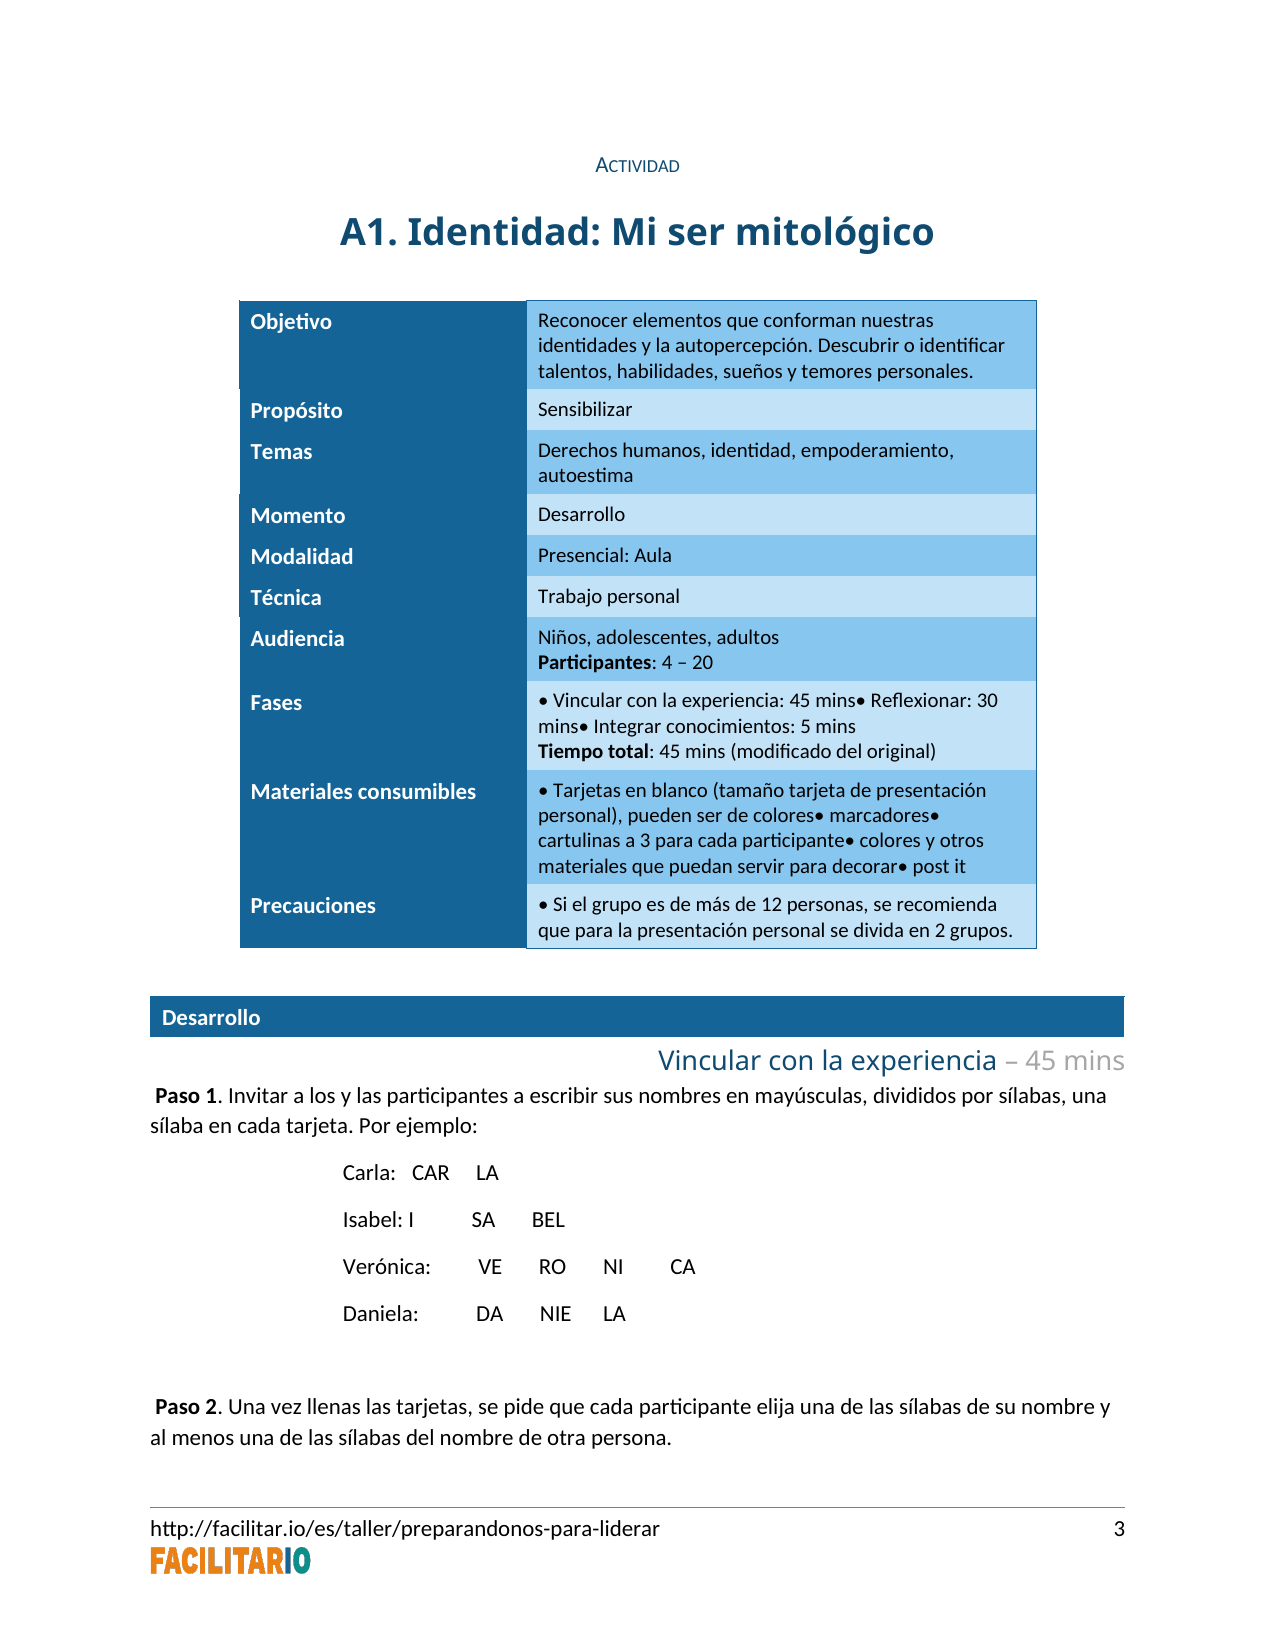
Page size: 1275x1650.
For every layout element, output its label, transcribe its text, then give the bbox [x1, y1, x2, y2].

table_cell Niños, adolescentes, adultos Participantes: 4 – 20 [527, 617, 1036, 681]
table_cell Temas [240, 431, 526, 494]
table_cell Desarrollo [527, 494, 1036, 535]
table_cell Fases [240, 682, 526, 770]
table_cell Audiencia [240, 618, 526, 681]
table_cell Trabajo personal [527, 576, 1036, 617]
text Paso 2. Una vez llenas las tarjetas, se pide que cada participante elija una de las sílabas de su nombre y al menos una de las sílabas del nombre de otra persona. [150, 1392, 1125, 1451]
table_cell • Si el grupo es de más de 12 personas, se recomienda que para la presentación personal se divida en 2 grupos. [527, 884, 1036, 948]
text Daniela: DA NIE LA [150, 1299, 1125, 1327]
table_cell Técnica [240, 577, 526, 617]
table_cell Modalidad [240, 536, 526, 576]
table_cell • Tarjetas en blanco (tamaño tarjeta de presentación personal), pueden ser de colores [527, 770, 1036, 884]
subtitle Vincular con la experiencia – 45 mins [150, 1041, 1125, 1078]
table_header Objetivo [240, 301, 526, 389]
table_cell Precauciones [240, 885, 526, 948]
picture [145, 1544, 315, 1576]
text Isabel: I SA BEL [150, 1205, 1125, 1233]
table_cell Momento [240, 495, 526, 535]
table_header Reconocer elementos que conforman nuestras identidades y la autopercepción. Descubrir o identificar talentos, habilidades, sueños y temores personales. [527, 301, 1036, 389]
text Actividad [150, 150, 1125, 178]
table_header Desarrollo [151, 997, 1124, 1037]
table_cell Sensibilizar [527, 389, 1036, 430]
table_cell Materiales consumibles [240, 771, 526, 884]
table_cell Derechos humanos, identidad, empoderamiento, autoestima [527, 430, 1036, 494]
text Carla: CAR LA [150, 1158, 1125, 1186]
table_cell Presencial: Aula [527, 535, 1036, 576]
text Paso 1. Invitar a los y las participantes a escribir sus nombres en mayúsculas, divididos por sílabas, una sílaba en cada tarjeta. Por ejemplo: [150, 1081, 1125, 1139]
table_cell Propósito [240, 390, 526, 430]
table_cell • Vincular con la experiencia: 45 mins Tiempo total: 45 mins (modificado del original) [527, 681, 1036, 770]
text Verónica: VE RO NI CA [150, 1252, 1125, 1280]
subtitle A1. Identidad: Mi ser mitológico [150, 205, 1125, 256]
